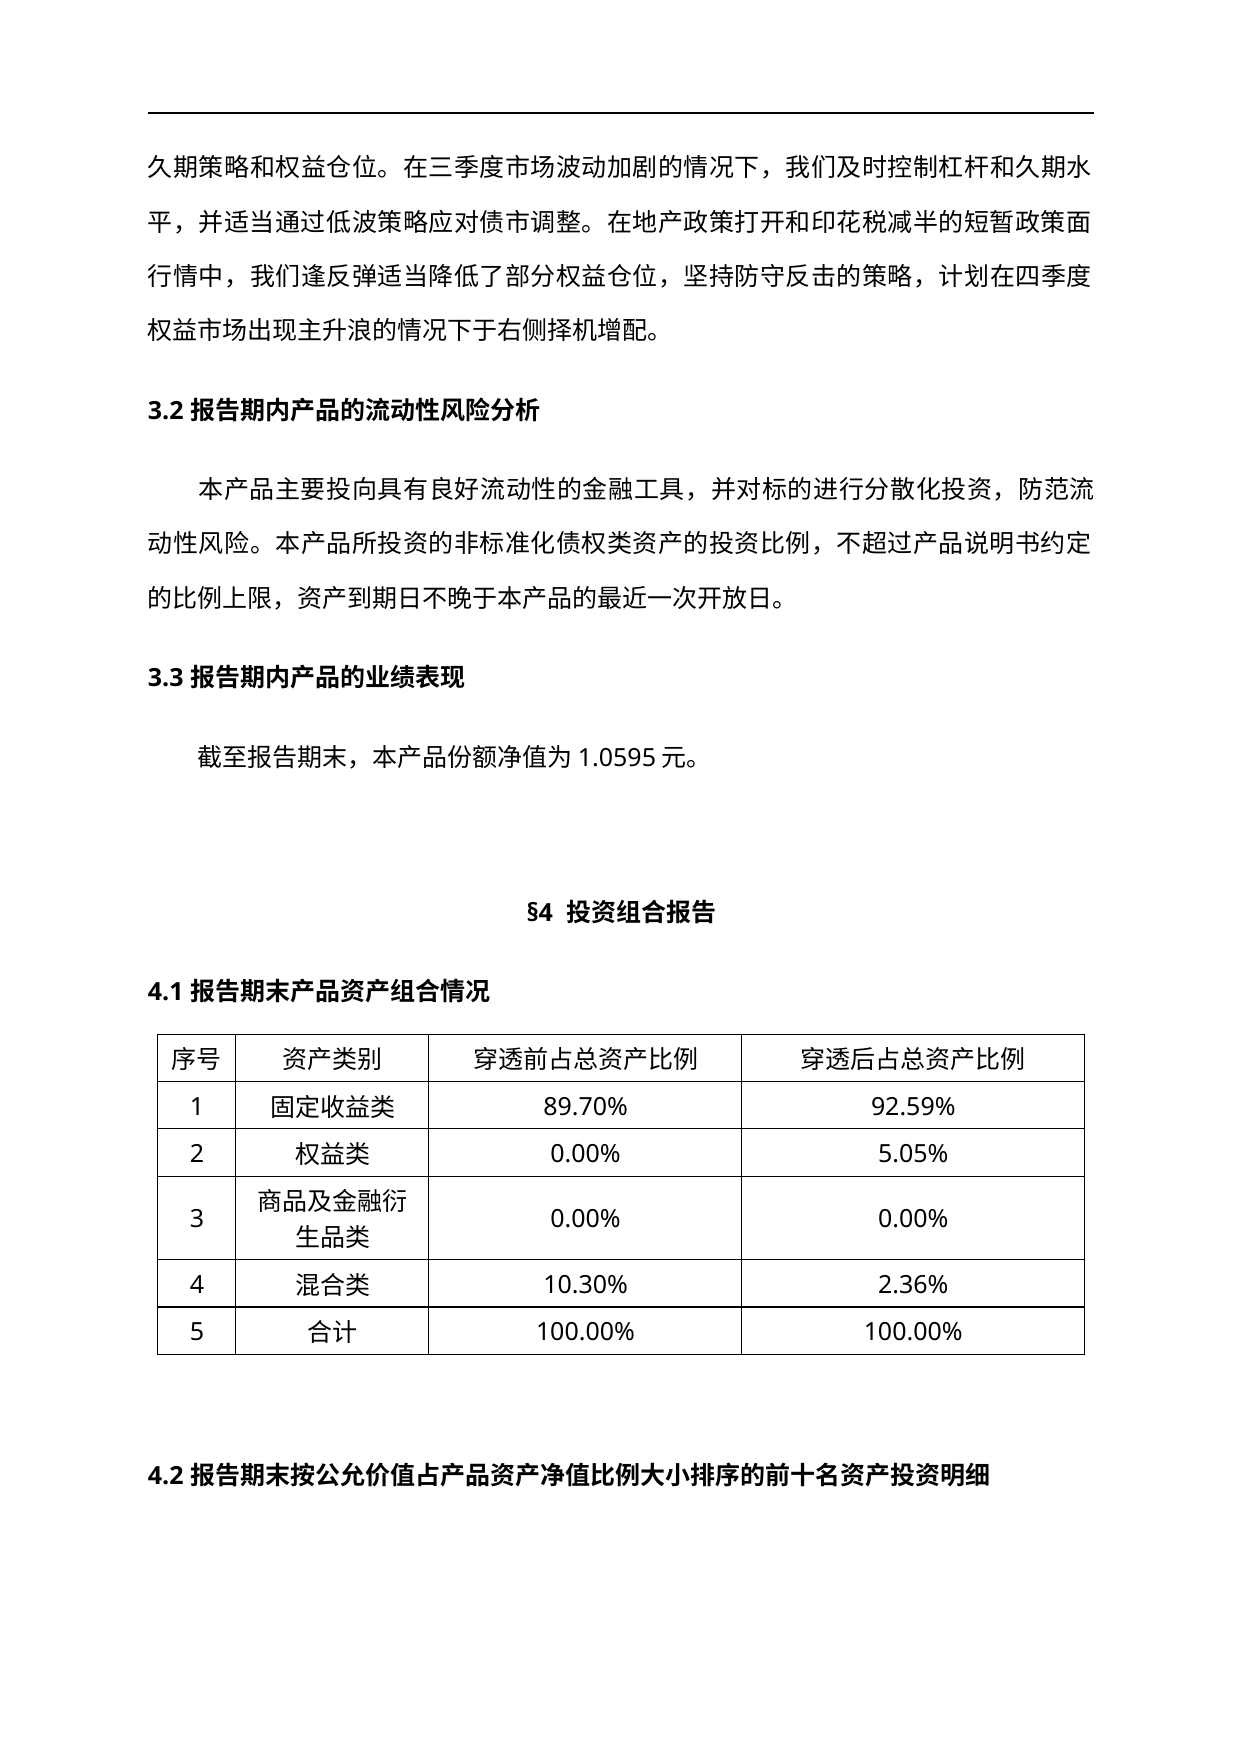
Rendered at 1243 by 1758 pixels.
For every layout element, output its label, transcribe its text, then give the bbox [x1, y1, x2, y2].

table_cell 2 [158, 1129, 235, 1176]
table_cell 固定收益类 [236, 1082, 428, 1128]
table_cell 3 [158, 1177, 235, 1259]
text 3.3 报告期内产品的业绩表现 [148, 658, 1094, 694]
text 4.2 报告期末按公允价值占产品资产净值比例大小排序的前十名资产投资明细 [148, 1456, 1094, 1492]
table_cell 10.30% [429, 1260, 741, 1306]
table_header 序号 [158, 1035, 235, 1081]
table_cell 5.05% [742, 1129, 1084, 1176]
table_cell 0.00% [429, 1177, 741, 1259]
table_cell 89.70% [429, 1082, 741, 1128]
table_header 资产类别 [236, 1035, 428, 1081]
text 截至报告期末，本产品份额净值为1.0595元。 [148, 737, 1094, 773]
table_cell 4 [158, 1260, 235, 1306]
table_cell 0.00% [742, 1177, 1084, 1259]
text 3.2 报告期内产品的流动性风险分析 [148, 390, 1094, 426]
table_cell 0.00% [429, 1129, 741, 1176]
text §4 投资组合报告 [148, 892, 1094, 929]
table_cell 100.00% [429, 1308, 741, 1354]
table_header 穿透前占总资产比例 [429, 1035, 741, 1081]
table_cell 权益类 [236, 1129, 428, 1176]
table_cell 合计 [236, 1308, 428, 1354]
table_cell 100.00% [742, 1308, 1084, 1354]
text 4.1 报告期末产品资产组合情况 [148, 972, 1094, 1008]
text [148, 148, 1094, 347]
text 本产品主要投向具有良好流动性的金融工具，并对标的进行分散化投资，防范流动性风险。本产品所投资的非标准化债权类资产的投资比例，不超过产品说明书约定的比例上限，资产到期日不晚于本产品的最近一次开放日。 [148, 469, 1094, 614]
table_cell 5 [158, 1308, 235, 1354]
table_cell 混合类 [236, 1260, 428, 1306]
table_header 穿透后占总资产比例 [742, 1035, 1084, 1081]
table_cell 2.36% [742, 1260, 1084, 1306]
table_cell 商品及金融衍生品类 [236, 1177, 428, 1259]
table_cell 1 [158, 1082, 235, 1128]
table_cell 92.59% [742, 1082, 1084, 1128]
